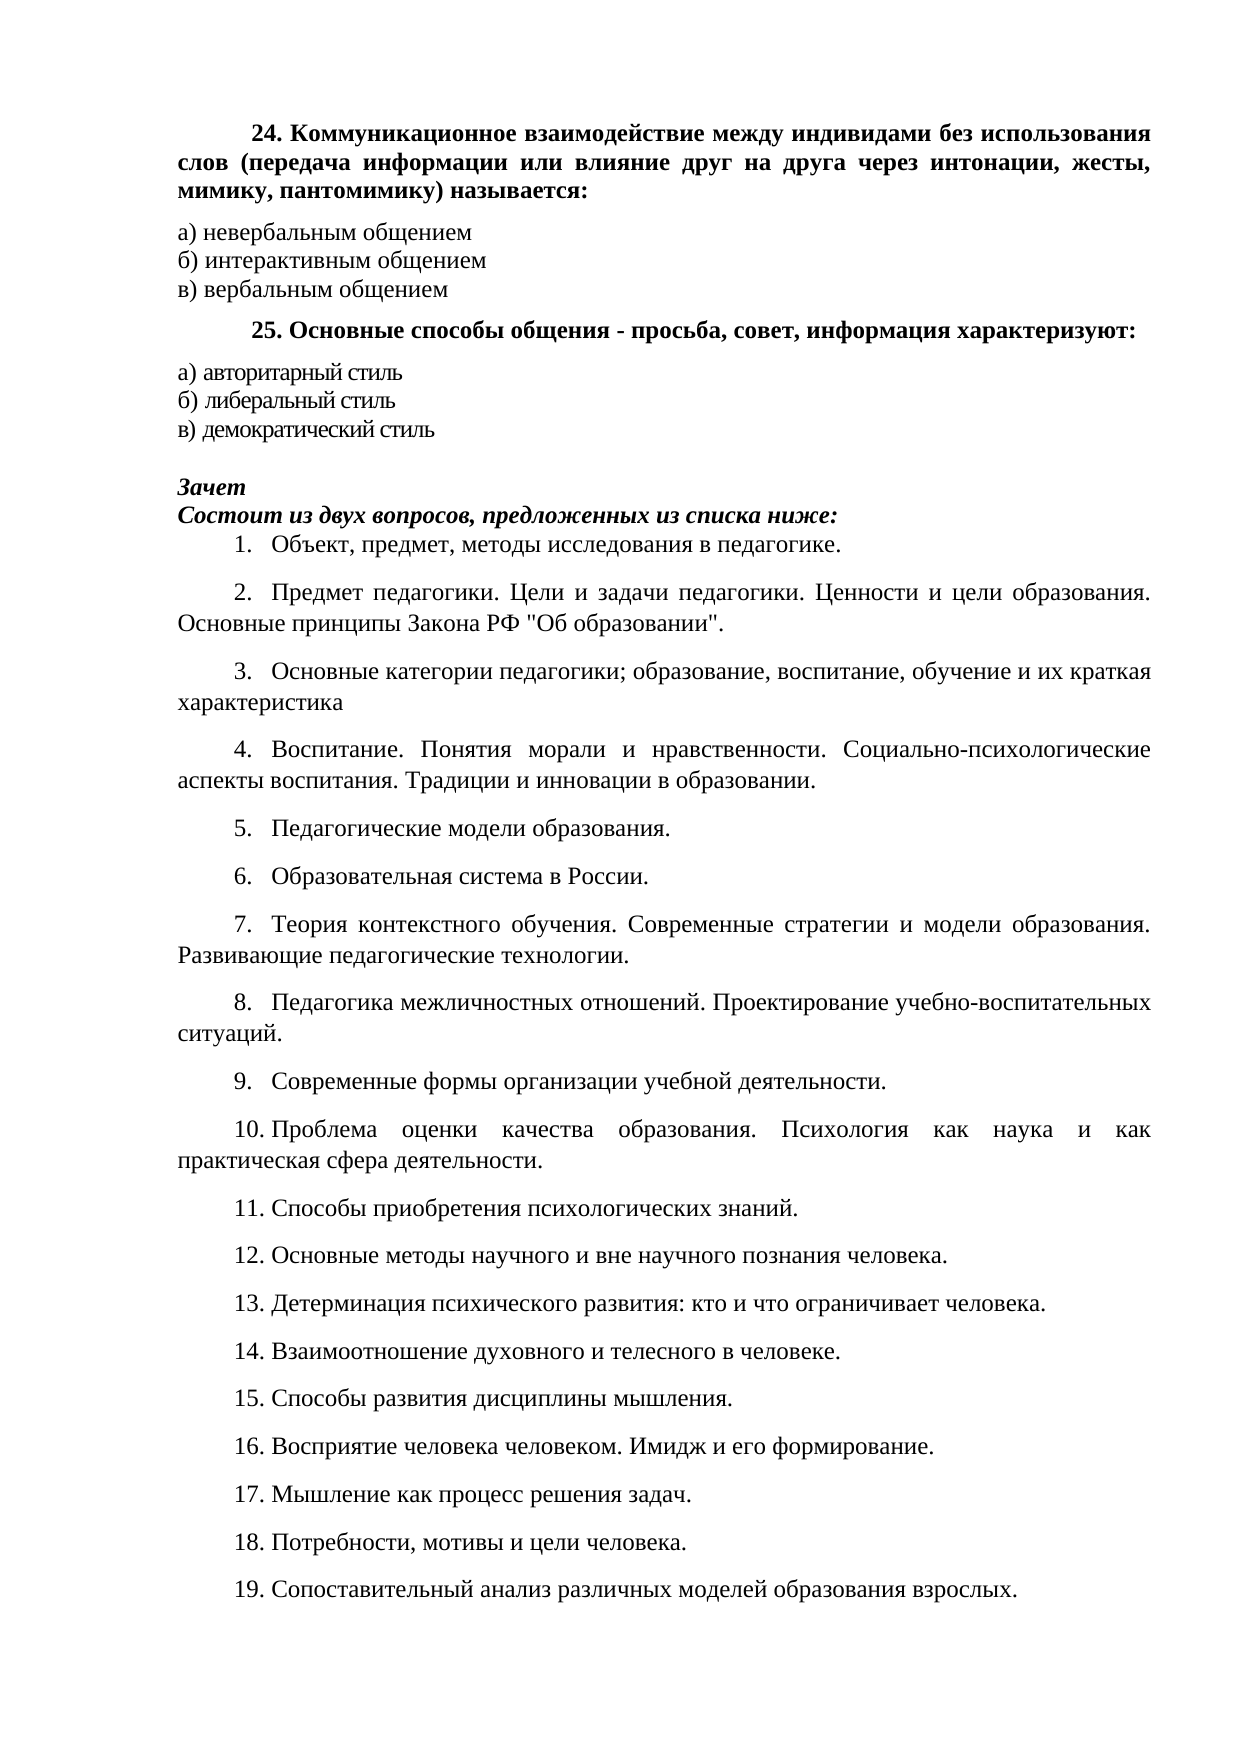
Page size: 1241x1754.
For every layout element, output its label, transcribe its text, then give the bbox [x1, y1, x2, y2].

text в) демократический стиль [177, 414, 1152, 443]
list Воспитание. Понятия морали и нравственности. Социально-психологические аспекты воспитания. Традиции и инновации в образовании. [177, 734, 1152, 794]
text б) интерактивным общением [177, 246, 1152, 274]
list Сопоставительный анализ различных моделей образования взрослых. [177, 1574, 1152, 1603]
text 25. Основные способы общения - просьба, совет, информация характеризуют: [177, 316, 1152, 344]
list Проблема оценки качества образования. Психология как наука и как практическая сфера деятельности. [177, 1114, 1152, 1174]
list Педагогические модели образования. [177, 813, 1152, 842]
list Образовательная система в России. [177, 861, 1152, 890]
text Зачет [177, 472, 1152, 501]
list Взаимоотношение духовного и телесного в человеке. [177, 1336, 1152, 1364]
list Потребности, мотивы и цели человека. [177, 1527, 1152, 1555]
list Предмет педагогики. Цели и задачи педагогики. Ценности и цели образования. Основные принципы Закона РФ "Об образовании". [177, 577, 1152, 637]
list Мышление как процесс решения задач. [177, 1479, 1152, 1508]
text в) вербальным общением [177, 274, 1152, 303]
list Основные категории педагогики; образование, воспитание, обучение и их краткая характеристика [177, 656, 1152, 716]
text 24. Коммуникационное взаимодействие между индивидами без использования слов (передача информации или влияние друг на друга через интонации, жесты, мимику, пантомимику) называется: [177, 118, 1152, 204]
list Теория контекстного обучения. Современные стратегии и модели образования. Развивающие педагогические технологии. [177, 909, 1152, 968]
text а) невербальным общением [177, 217, 1152, 246]
list Способы приобретения психологических знаний. [177, 1193, 1152, 1221]
text б) либеральный стиль [177, 386, 1152, 414]
list Детерминация психического развития: кто и что ограничивает человека. [177, 1288, 1152, 1317]
list Педагогика межличностных отношений. Проектирование учебно-воспитательных ситуаций. [177, 987, 1152, 1047]
text Состоит из двух вопросов, предложенных из списка ниже: [177, 501, 1152, 529]
list Восприятие человека человеком. Имидж и его формирование. [177, 1431, 1152, 1460]
list Объект, предмет, методы исследования в педагогике. [177, 529, 1152, 558]
list Современные формы организации учебной деятельности. [177, 1066, 1152, 1095]
list Основные методы научного и вне научного познания человека. [177, 1240, 1152, 1269]
list Способы развития дисциплины мышления. [177, 1383, 1152, 1412]
text а) авторитарный стиль [177, 357, 1152, 386]
